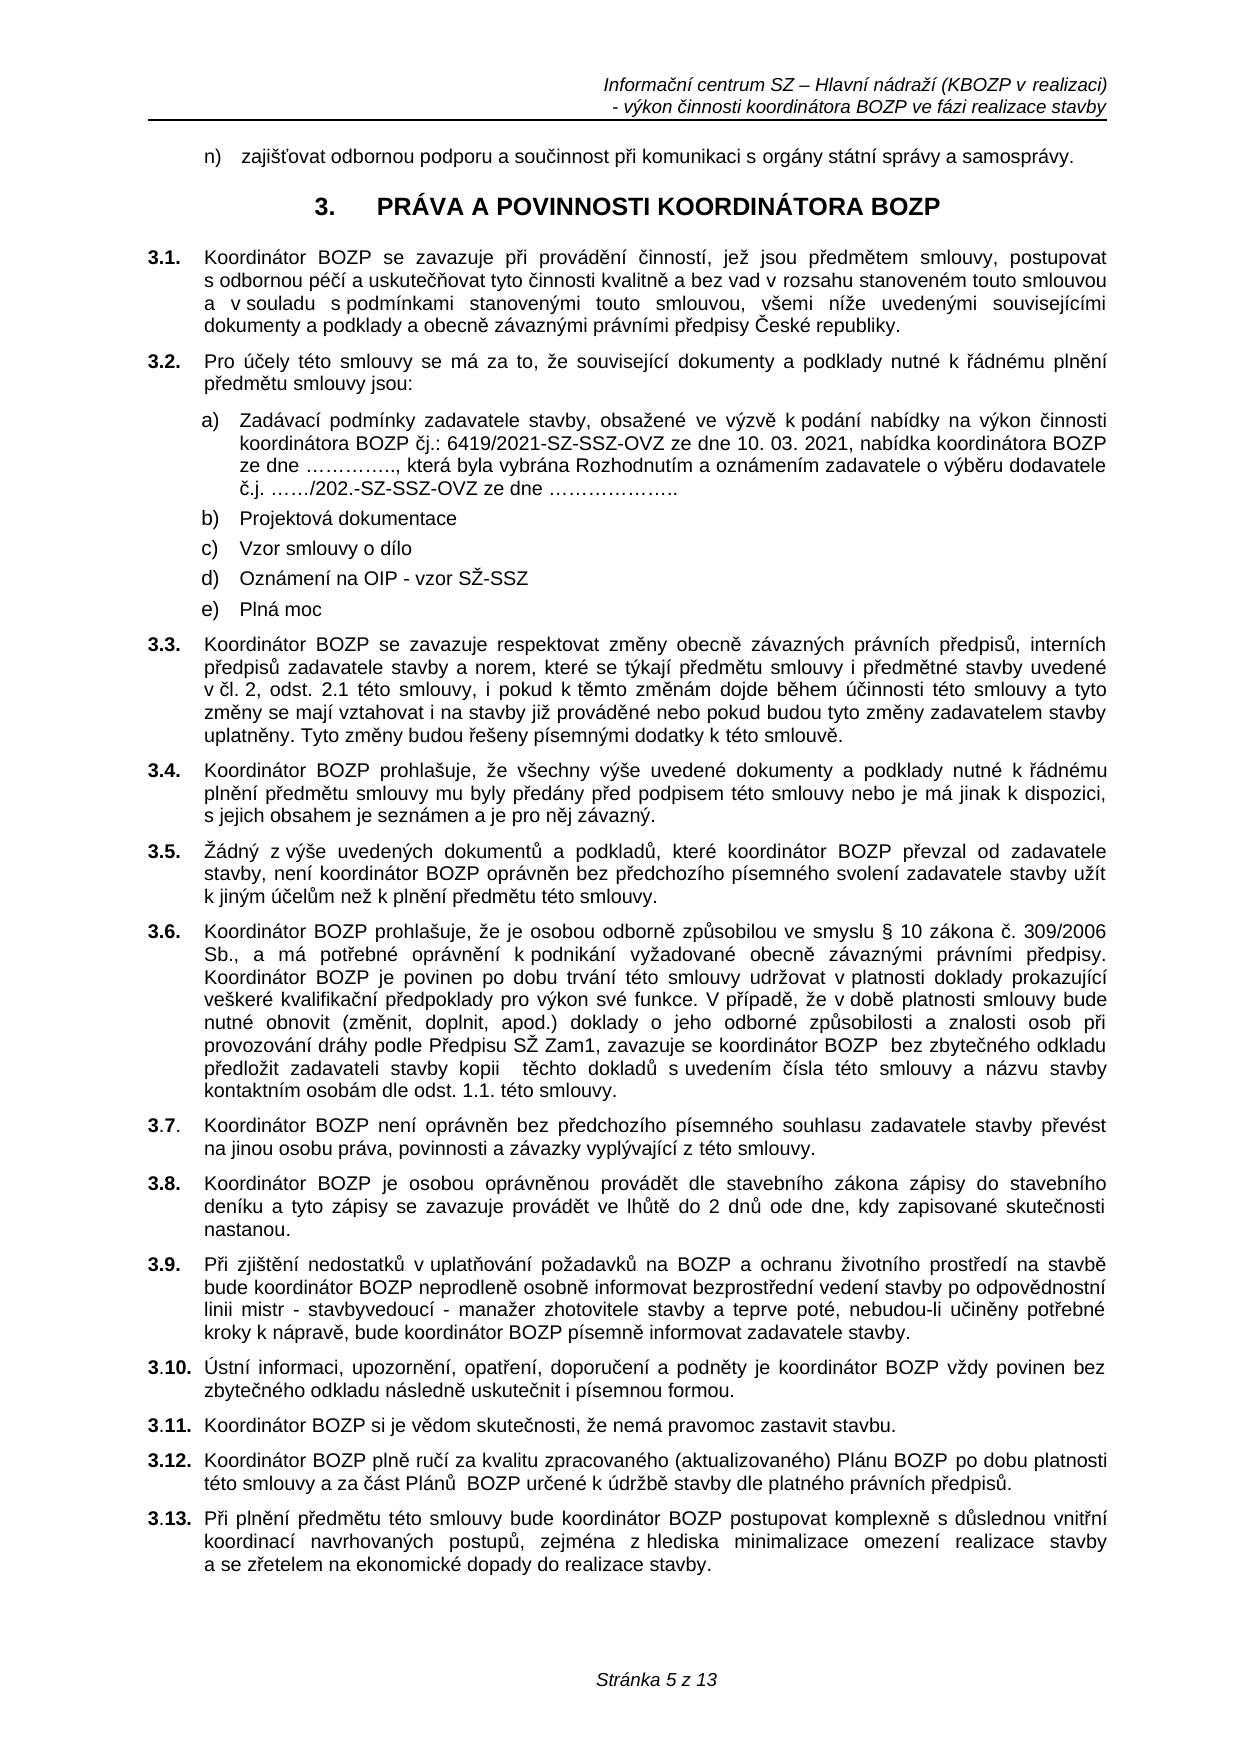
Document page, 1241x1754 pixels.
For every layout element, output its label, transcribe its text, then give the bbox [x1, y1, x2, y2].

text 3.2. Pro účely této smlouvy se má za to, že související dokumenty a podklady nutné k řádnému plnění předmětu smlouvy jsou: [148, 349, 1107, 395]
text 3.4. Koordinátor BOZP prohlašuje, že všechny výše uvedené dokumenty a podklady nutné k řádnému plnění předmětu smlouvy mu byly předány před podpisem této smlouvy nebo je má jinak k dispozici, s jejich obsahem je seznámen a je pro něj závazný. [148, 759, 1107, 827]
text 3. PRÁVA A POVINNOSTI KOORDINÁTORA BOZP [148, 192, 1107, 221]
list Vzor smlouvy o dílo [201, 536, 1107, 560]
list Zadávací podmínky zadavatele stavby, obsažené ve výzvě k podání nabídky na výkon činnosti koordinátora BOZP čj.: 6419/2021-SZ-SSZ-OVZ ze dne 10. 03. 2021, nabídka koordinátora BOZP ze dne ………….., která byla vybrána Rozhodnutím a oznámením zadavatele o výběru dodavatele č.j. ……/202.-SZ-SSZ-OVZ ze dne ……………….. [201, 407, 1107, 499]
text 3.9. Při zjištění nedostatků v uplatňování požadavků na BOZP a ochranu životního prostředí na stavbě bude koordinátor BOZP neprodleně osobně informovat bezprostřední vedení stavby po odpovědnostní linii mistr - stavbyvedoucí - manažer zhotovitele stavby a teprve poté, nebudou-li učiněny potřebné kroky k nápravě, bude koordinátor BOZP písemně informovat zadavatele stavby. [148, 1253, 1107, 1344]
text 3.7. Koordinátor BOZP není oprávněn bez předchozího písemného souhlasu zadavatele stavby převést na jinou osobu práva, povinnosti a závazky vyplývající z této smlouvy. [148, 1114, 1107, 1160]
list Oznámení na OIP - vzor SŽ-SSZ [201, 566, 1107, 590]
text 3.8. Koordinátor BOZP je osobou oprávněnou provádět dle stavebního zákona zápisy do stavebního deníku a tyto zápisy se zavazuje provádět ve lhůtě do 2 dnů ode dne, kdy zapisované skutečnosti nastanou. [148, 1172, 1107, 1240]
text 3.6. Koordinátor BOZP prohlašuje, že je osobou odborně způsobilou ve smyslu § 10 zákona č. 309/2006 Sb., a má potřebné oprávnění k podnikání vyžadované obecně závaznými právními předpisy. Koordinátor BOZP je povinen po dobu trvání této smlouvy udržovat v platnosti doklady prokazující veškeré kvalifikační předpoklady pro výkon své funkce. V případě, že v době platnosti smlouvy bude nutné obnovit (změnit, doplnit, apod.) doklady o jeho odborné způsobilosti a znalosti osob při provozování dráhy podle Předpisu SŽ Zam1, zavazuje se koordinátor BOZP bez zbytečného odkladu předložit zadavateli stavby kopii těchto dokladů s uvedením čísla této smlouvy a názvu stavby kontaktním osobám dle odst. 1.1. této smlouvy. [148, 920, 1107, 1102]
text 3.3. Koordinátor BOZP se zavazuje respektovat změny obecně závazných právních předpisů, interních předpisů zadavatele stavby a norem, které se týkají předmětu smlouvy i předmětné stavby uvedené v čl. 2, odst. 2.1 této smlouvy, i pokud k těmto změnám dojde během účinnosti této smlouvy a tyto změny se mají vztahovat i na stavby již prováděné nebo pokud budou tyto změny zadavatelem stavby uplatněny. Tyto změny budou řešeny písemnými dodatky k této smlouvě. [148, 633, 1107, 746]
list Plná moc [201, 596, 1107, 620]
text 3.11. Koordinátor BOZP si je vědom skutečnosti, že nemá pravomoc zastavit stavbu. [148, 1414, 1107, 1437]
text 3.1. Koordinátor BOZP se zavazuje při provádění činností, jež jsou předmětem smlouvy, postupovat s odbornou péčí a uskutečňovat tyto činnosti kvalitně a bez vad v rozsahu stanoveném touto smlouvou a v souladu s podmínkami stanovenými touto smlouvou, všemi níže uvedenými souvisejícími dokumenty a podklady a obecně závaznými právními předpisy České republiky. [148, 246, 1107, 337]
text 3.13. Při plnění předmětu této smlouvy bude koordinátor BOZP postupovat komplexně s důslednou vnitřní koordinací navrhovaných postupů, zejména z hlediska minimalizace omezení realizace stavby a se zřetelem na ekonomické dopady do realizace stavby. [148, 1507, 1107, 1575]
text 3.12. Koordinátor BOZP plně ručí za kvalitu zpracovaného (aktualizovaného) Plánu BOZP po dobu platnosti této smlouvy a za část Plánů BOZP určené k údržbě stavby dle platného právních předpisů. [148, 1449, 1107, 1495]
list Projektová dokumentace [201, 506, 1107, 530]
text 3.5. Žádný z výše uvedených dokumentů a podkladů, které koordinátor BOZP převzal od zadavatele stavby, není koordinátor BOZP oprávněn bez předchozího písemného svolení zadavatele stavby užít k jiným účelům než k plnění předmětu této smlouvy. [148, 839, 1107, 908]
text 3.10. Ústní informaci, upozornění, opatření, doporučení a podněty je koordinátor BOZP vždy povinen bez zbytečného odkladu následně uskutečnit i písemnou formou. [148, 1356, 1107, 1402]
list zajišťovat odbornou podporu a součinnost při komunikaci s orgány státní správy a samosprávy. [204, 145, 1107, 167]
